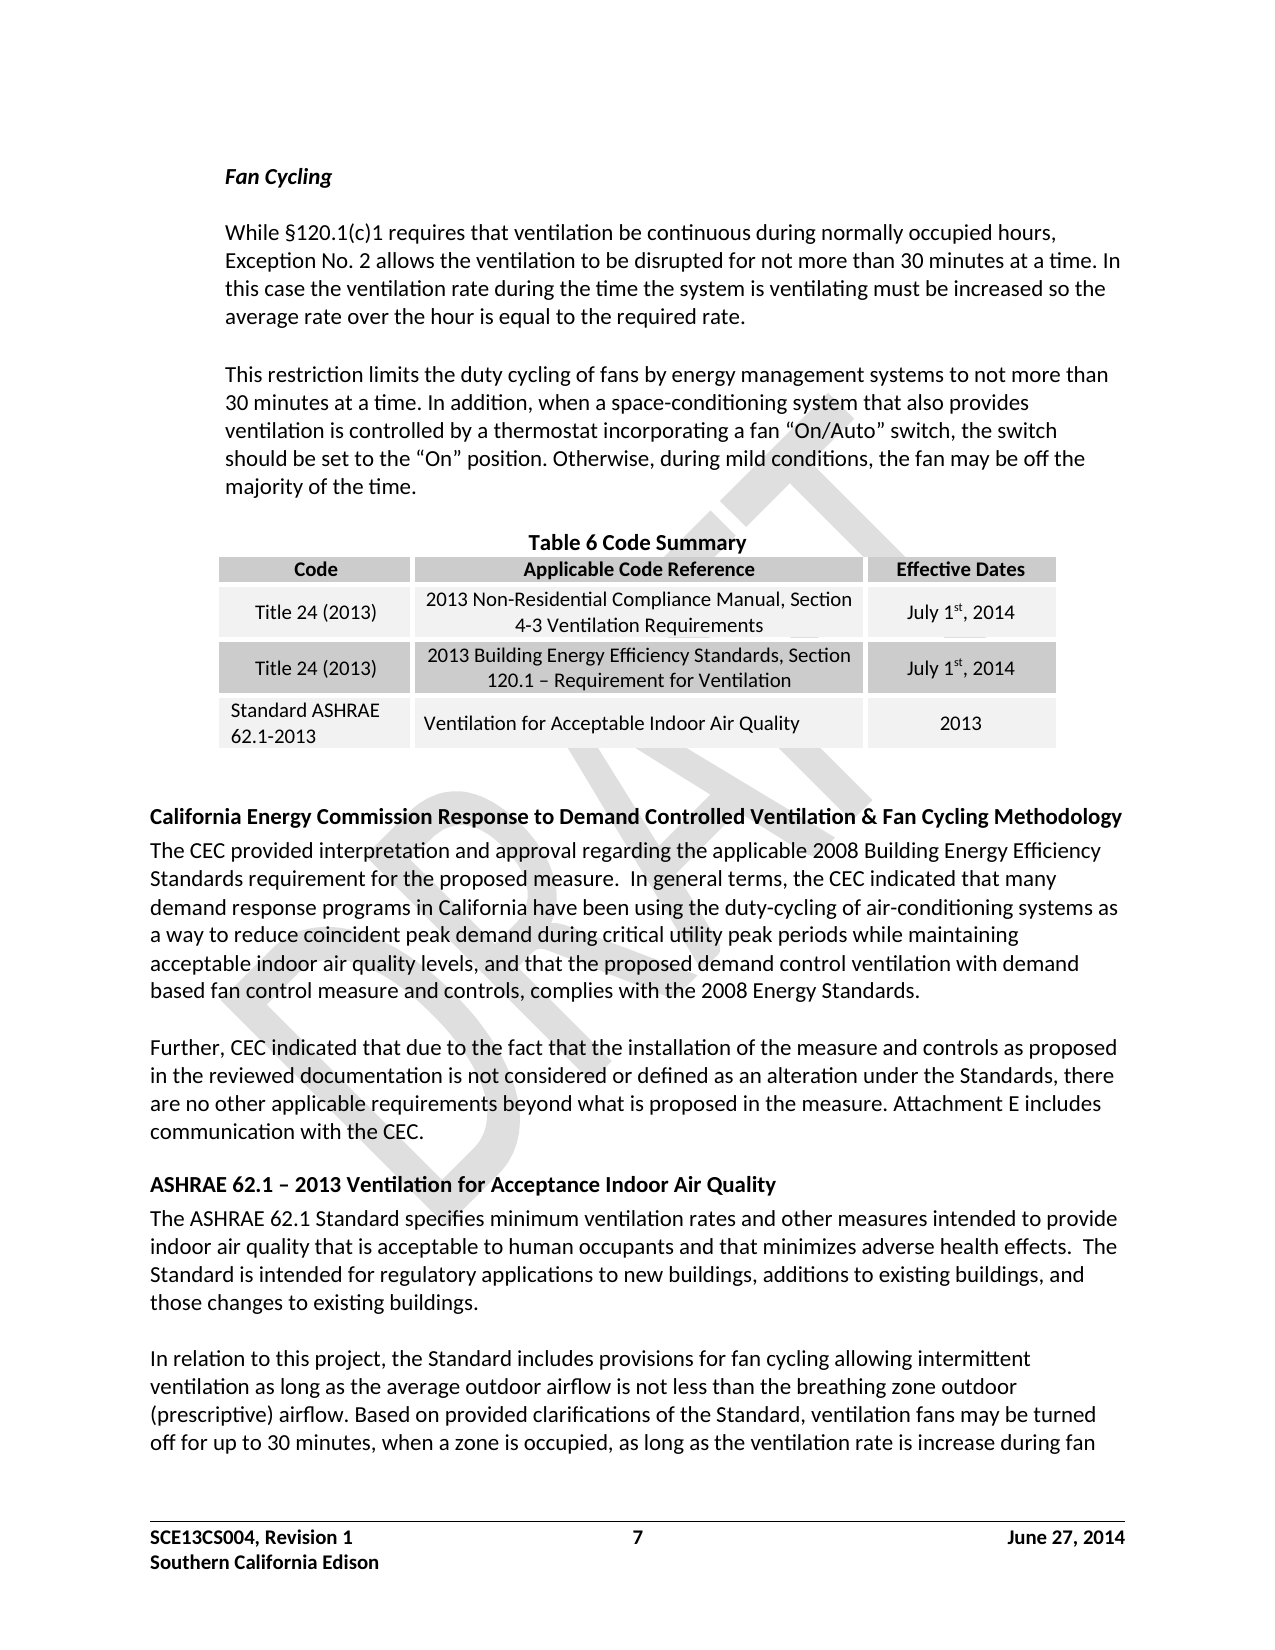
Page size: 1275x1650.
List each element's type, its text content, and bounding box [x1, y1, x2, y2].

table_cell 2013 Non-Residential Compliance Manual, Section 4-3 Ventilation Requirements [415, 587, 863, 637]
text Table 6 Code Summary [150, 528, 1125, 557]
table_cell Title 24 (2013) [219, 587, 410, 637]
table_cell Standard ASHRAE 62.1-2013 [219, 698, 410, 748]
table_cell 2013 Building Energy Efficiency Standards, Section 120.1 – Requirement for Ventilation [415, 642, 863, 693]
table_cell Ventilation for Acceptable Indoor Air Quality [415, 698, 863, 748]
text While §120.1(c)1 requires that ventilation be continuous during normally occupied hours, Exception No. 2 allows the ventilation to be disrupted for not more than 30 minutes at a time. In this case the ventilation rate during the time the system is ventilating must be increased so the average rate over the hour is equal to the required rate. [225, 218, 1125, 330]
subtitle ASHRAE 62.1 – 2013 Ventilation for Acceptance Indoor Air Quality [150, 1170, 1125, 1198]
table_header Effective Dates [868, 557, 1056, 582]
table_cell Title 24 (2013) [219, 642, 410, 693]
text This restriction limits the duty cycling of fans by energy management systems to not more than 30 minutes at a time. In addition, when a space-conditioning system that also provides ventilation is controlled by a thermostat incorporating a fan “On/Auto” switch, the switch should be set to the “On” position. Otherwise, during mild conditions, the fan may be off the majority of the time. [225, 360, 1125, 501]
text The CEC provided interpretation and approval regarding the applicable 2008 Building Energy Efficiency Standards requirement for the proposed measure. In general terms, the CEC indicated that many demand response programs in California have been using the duty-cycling of air-conditioning systems as a way to reduce coincident peak demand during critical utility peak periods while maintaining acceptable indoor air quality levels, and that the proposed demand control ventilation with demand based fan control measure and controls, complies with the 2008 Energy Standards. [150, 837, 1125, 1005]
subtitle California Energy Commission Response to Demand Controlled Ventilation & Fan Cycling Methodology [150, 802, 1125, 830]
text Fan Cycling [225, 162, 1125, 190]
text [150, 1344, 1125, 1456]
text The ASHRAE 62.1 Standard specifies minimum ventilation rates and other measures intended to provide indoor air quality that is acceptable to human occupants and that minimizes adverse health effects. The Standard is intended for regulatory applications to new buildings, additions to existing buildings, and those changes to existing buildings. [150, 1204, 1125, 1316]
table_header Applicable Code Reference [415, 557, 863, 582]
table_cell 2013 [868, 698, 1056, 748]
table_cell July 1st, 2014 [868, 642, 1056, 693]
table_header Code [219, 557, 410, 582]
table_cell July 1st, 2014 [868, 587, 1056, 637]
text Further, CEC indicated that due to the fact that the installation of the measure and controls as proposed in the reviewed documentation is not considered or defined as an alteration under the Standards, there are no other applicable requirements beyond what is proposed in the measure. Attachment E includes communication with the CEC. [150, 1033, 1125, 1145]
